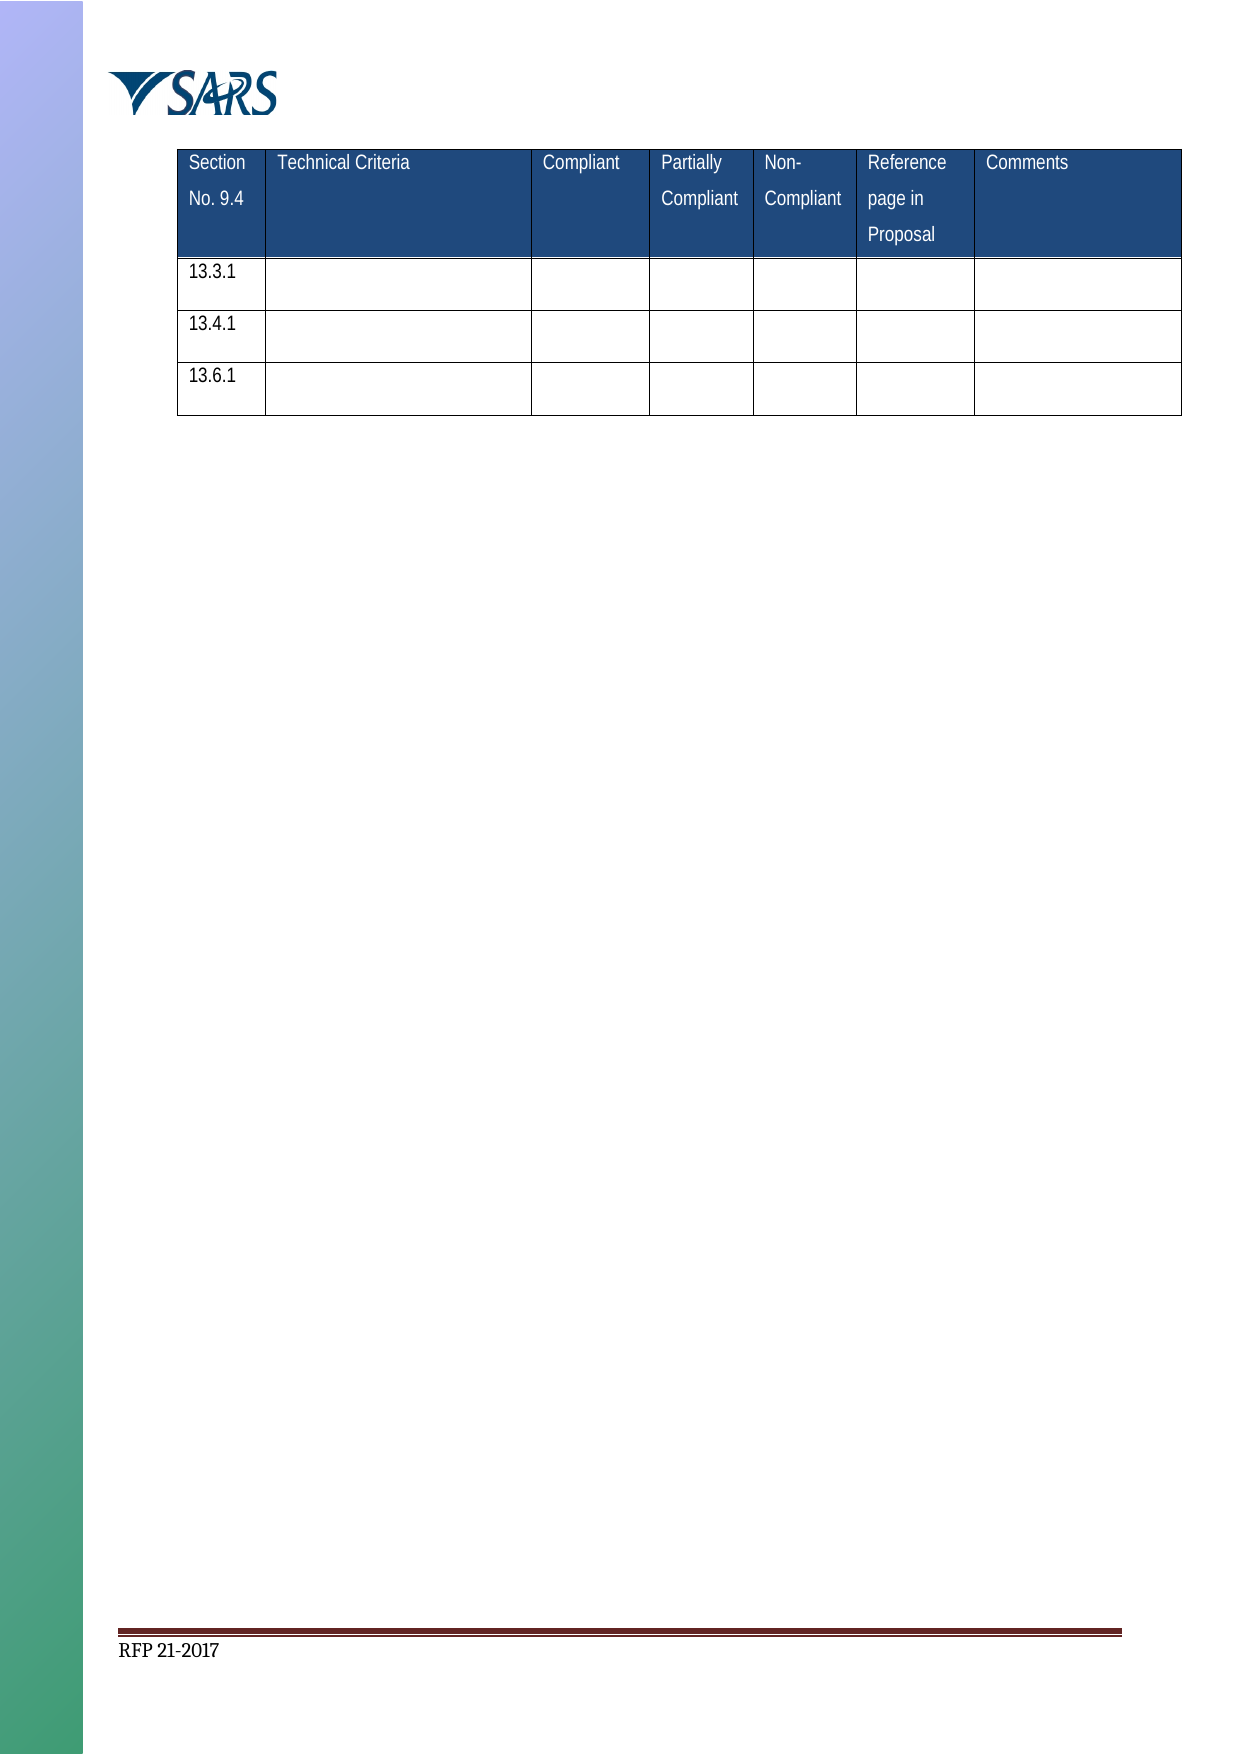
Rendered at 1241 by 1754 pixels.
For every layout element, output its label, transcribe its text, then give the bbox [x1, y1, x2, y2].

table_header Partially Compliant [650, 150, 753, 257]
table_cell [532, 363, 649, 415]
table_cell [266, 311, 531, 362]
table_cell [650, 259, 753, 310]
table_cell [532, 259, 649, 310]
table_cell [754, 363, 856, 415]
table_cell [857, 363, 974, 415]
table_header Non- Compliant [754, 150, 856, 257]
table_header Section No. 9.4 [178, 150, 265, 257]
table_cell [975, 311, 1181, 362]
table_cell [975, 363, 1181, 415]
table_cell [975, 259, 1181, 310]
table_cell 13.6.1 [178, 363, 265, 415]
table_cell [266, 363, 531, 415]
table_cell [532, 311, 649, 362]
table_cell 13.4.1 [178, 311, 265, 362]
table_cell [754, 311, 856, 362]
table_cell [857, 259, 974, 310]
table_header Compliant [532, 150, 649, 257]
table_cell [650, 311, 753, 362]
picture [107, 70, 276, 115]
table_cell 13.3.1 [178, 259, 265, 310]
table_cell [754, 259, 856, 310]
table_cell [266, 259, 531, 310]
table_header Comments [975, 150, 1181, 257]
table_cell [650, 363, 753, 415]
table_header Reference page in Proposal [857, 150, 974, 257]
table_header Technical Criteria [266, 150, 531, 257]
table_cell [857, 311, 974, 362]
